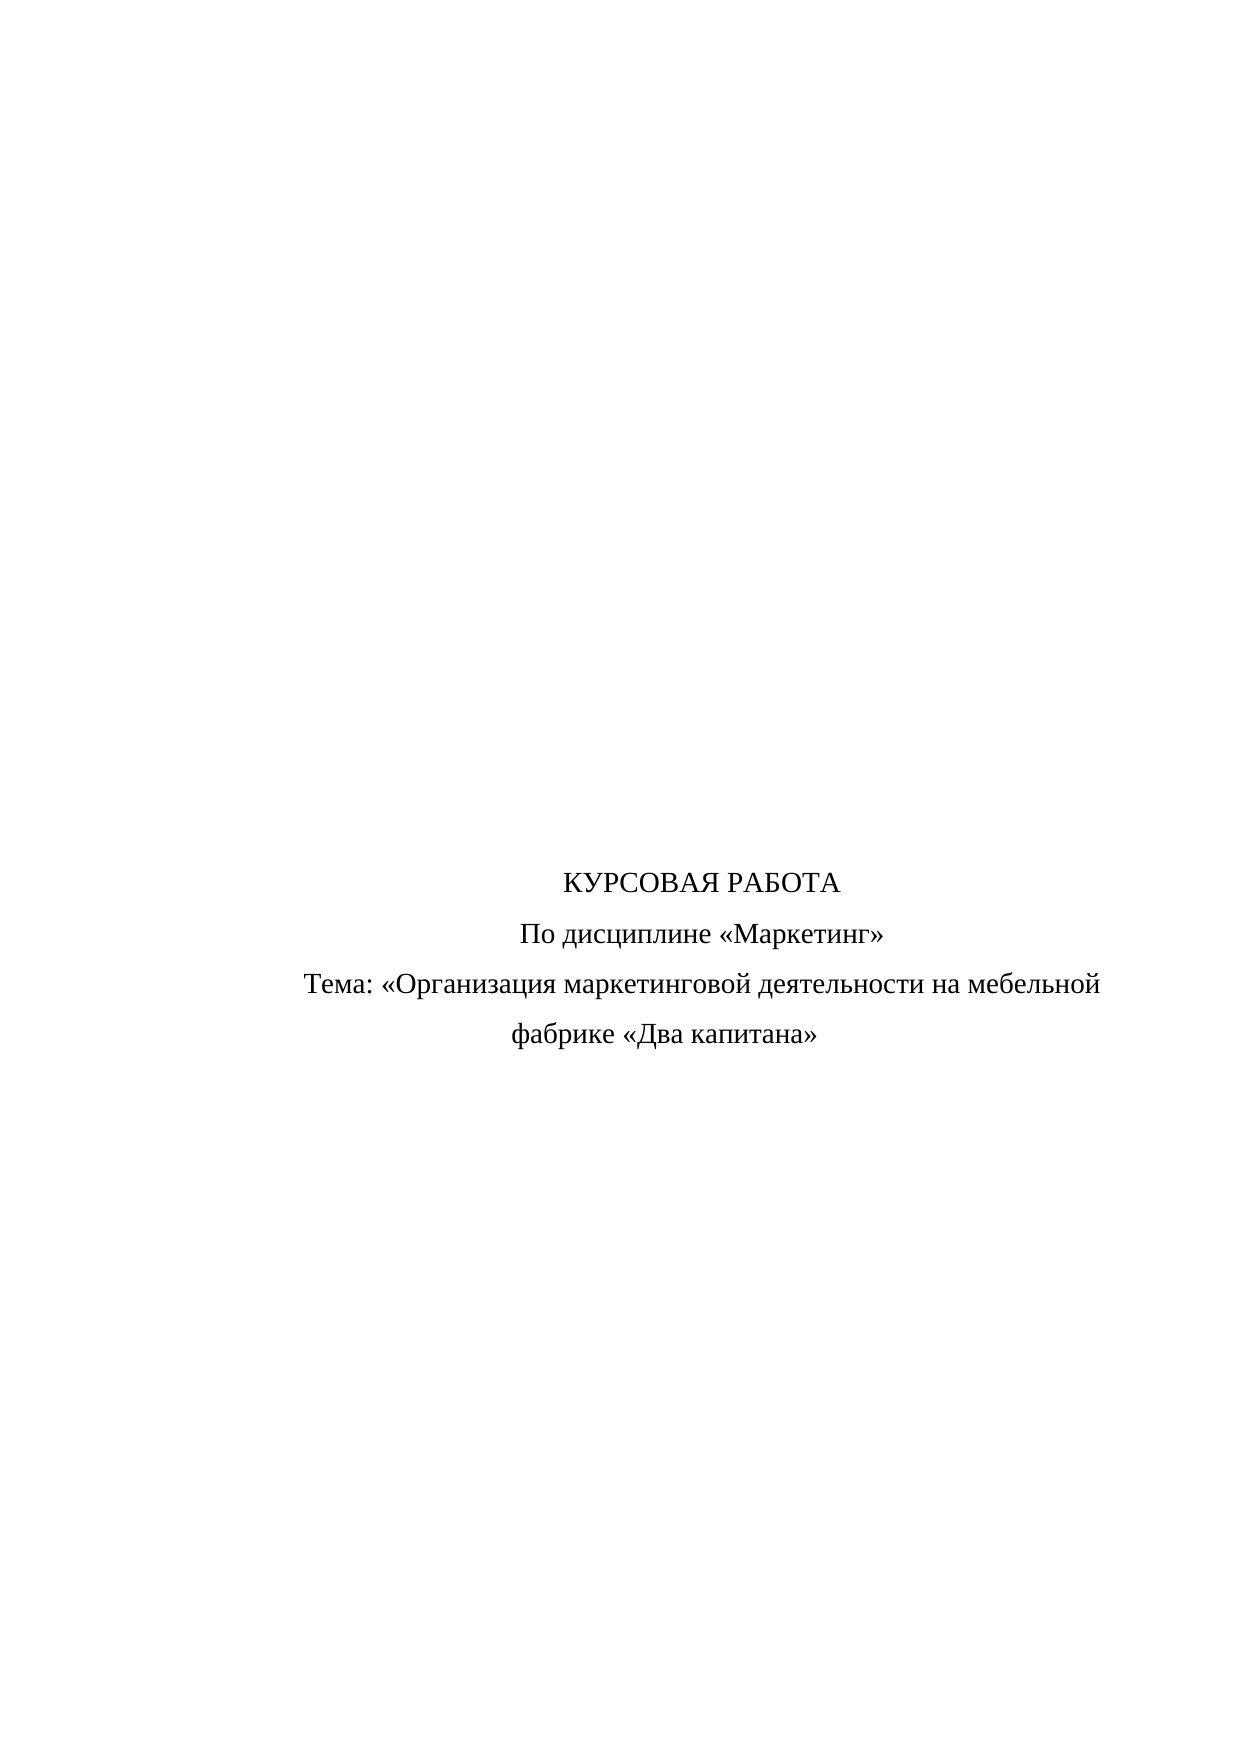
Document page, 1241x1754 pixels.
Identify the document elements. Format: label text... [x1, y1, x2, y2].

text Курсовая работа [177, 866, 1152, 899]
text Тема: «Организация маркетинговой деятельности на мебельной фабрике «Два капитана» [177, 966, 1152, 1050]
text По дисциплине «Маркетинг» [177, 916, 1152, 949]
